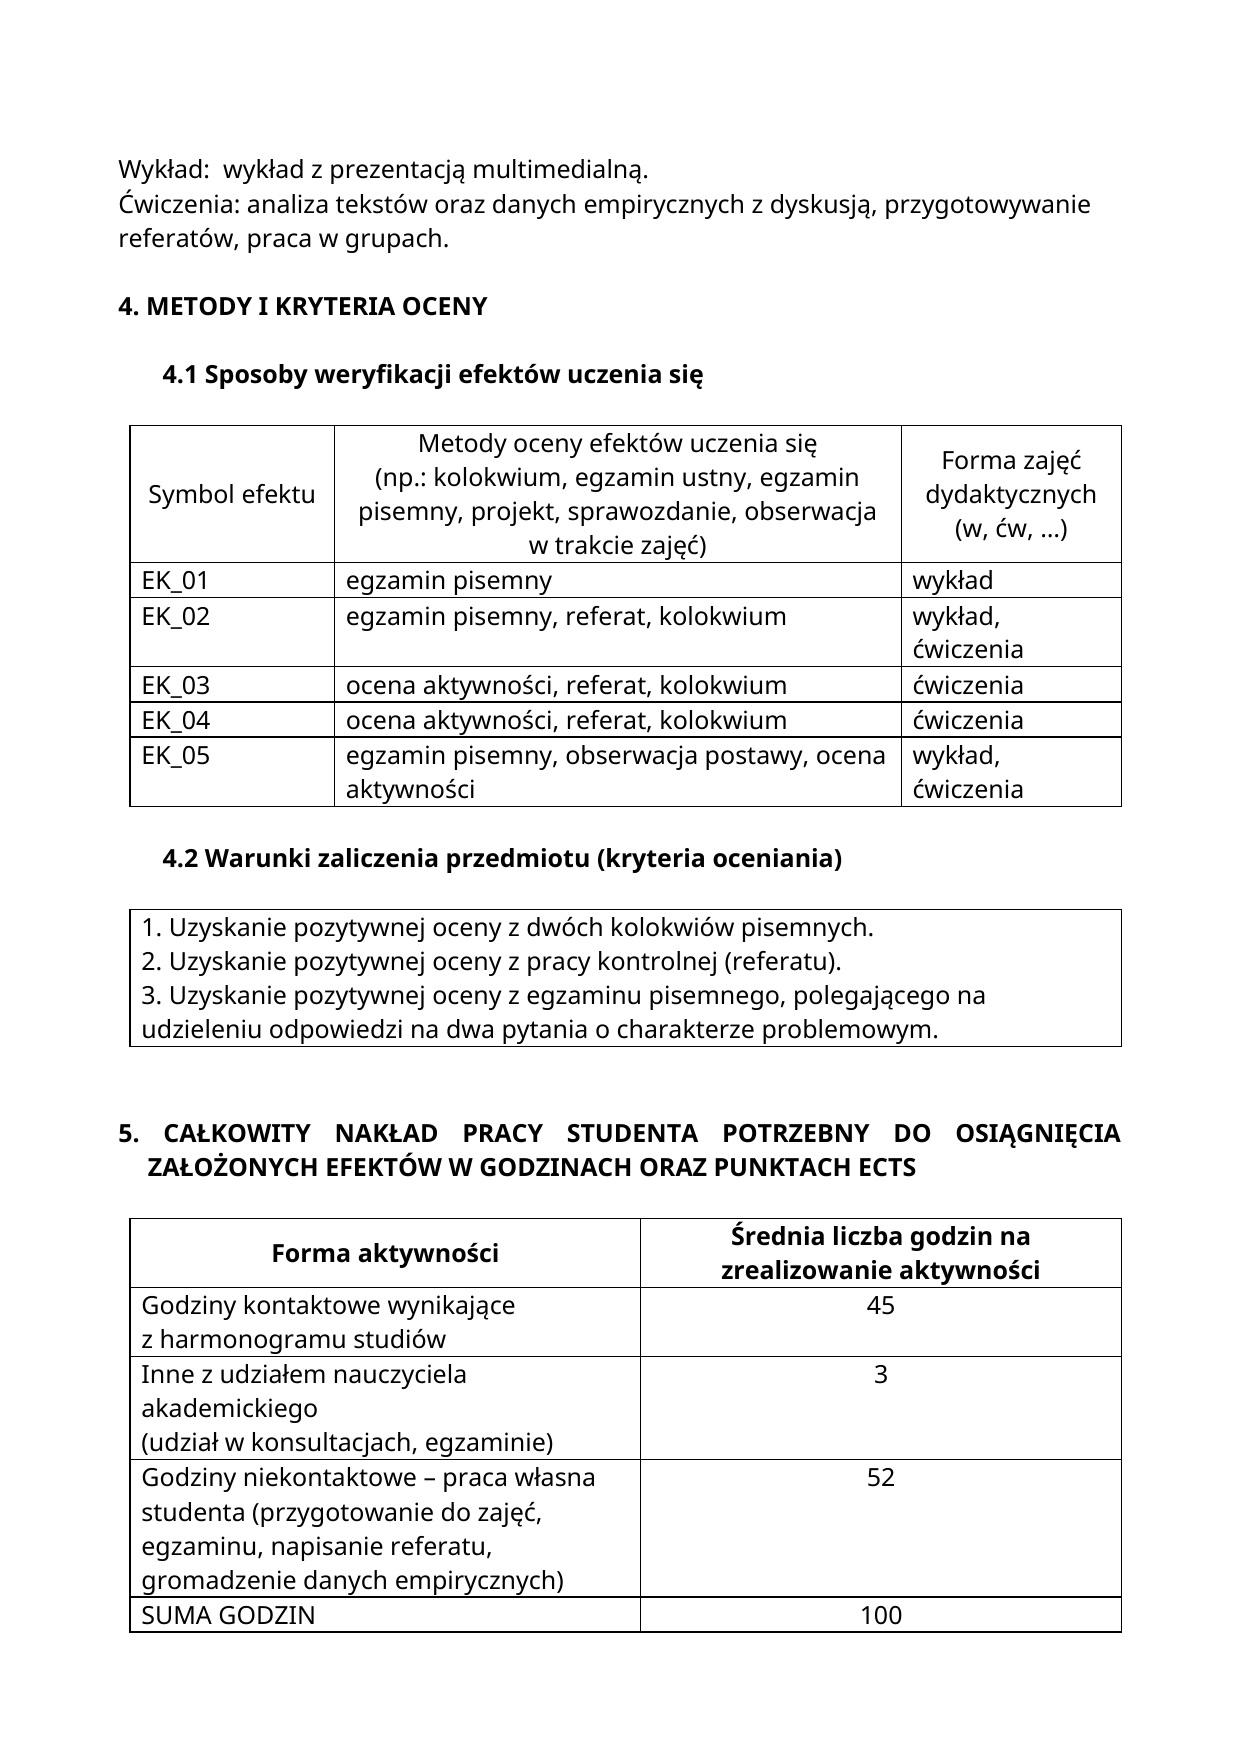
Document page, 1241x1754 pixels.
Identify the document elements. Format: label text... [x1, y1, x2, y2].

table_cell wykład, ćwiczenia [902, 598, 1121, 666]
text 4. METODY I KRYTERIA OCENY [118, 288, 1122, 322]
table_cell ćwiczenia [902, 703, 1121, 736]
text Wykład: wykład z prezentacją multimedialną. [118, 152, 1122, 186]
table_cell wykład [902, 563, 1121, 597]
table_cell 52 [641, 1460, 1121, 1596]
table_header Metody oceny efektów uczenia się (np.: kolokwium, egzamin ustny, egzamin pisemny, projekt, sprawozdanie, obserwacja w trakcie zajęć) [335, 426, 901, 562]
table_cell wykład, ćwiczenia [902, 738, 1121, 806]
table_cell ćwiczenia [902, 667, 1121, 701]
text 5. CAŁKOWITY NAKŁAD PRACY STUDENTA POTRZEBNY DO OSIĄGNIĘCIA ZAŁOŻONYCH EFEKTÓW W GODZINACH ORAZ PUNKTACH ECTS [118, 1115, 1122, 1183]
text 4.2 Warunki zaliczenia przedmiotu (kryteria oceniania) [162, 841, 1122, 875]
table_cell EK_02 [131, 598, 334, 666]
text 4.1 Sposoby weryfikacji efektów uczenia się [162, 357, 1122, 391]
table_header Symbol efektu [131, 426, 334, 562]
table_cell Godziny niekontaktowe – praca własna studenta (przygotowanie do zajęć, egzaminu, napisanie referatu, gromadzenie danych empirycznych) [131, 1460, 640, 1596]
table_header Forma zajęć dydaktycznych (w, ćw, …) [902, 426, 1121, 562]
table_header Forma aktywności [131, 1219, 640, 1287]
text Ćwiczenia: analiza tekstów oraz danych empirycznych z dyskusją, przygotowywanie referatów, praca w grupach. [118, 186, 1122, 254]
table_cell egzamin pisemny [335, 563, 901, 597]
table_cell 45 [641, 1288, 1121, 1356]
table_header Średnia liczba godzin na zrealizowanie aktywności [641, 1219, 1121, 1287]
table_cell EK_03 [131, 667, 334, 701]
table_cell Inne z udziałem nauczyciela akademickiego (udział w konsultacjach, egzaminie) [131, 1357, 640, 1459]
table_cell 100 [641, 1598, 1121, 1631]
table_cell egzamin pisemny, referat, kolokwium [335, 598, 901, 666]
table_cell SUMA GODZIN [131, 1598, 640, 1631]
table_cell egzamin pisemny, obserwacja postawy, ocena aktywności [335, 738, 901, 806]
table_cell ocena aktywności, referat, kolokwium [335, 667, 901, 701]
table_cell Godziny kontaktowe wynikające z harmonogramu studiów [131, 1288, 640, 1356]
table_cell EK_04 [131, 703, 334, 736]
table_cell EK_05 [131, 738, 334, 806]
table_cell EK_01 [131, 563, 334, 597]
table_header 1. Uzyskanie pozytywnej oceny z dwóch kolokwiów pisemnych. 2. Uzyskanie pozytywnej oceny z pracy kontrolnej (referatu). 3. Uzyskanie pozytywnej oceny z egzaminu pisemnego, polegającego na udzieleniu odpowiedzi na dwa pytania o charakterze problemowym. [131, 910, 1121, 1046]
table_cell 3 [641, 1357, 1121, 1459]
table_cell ocena aktywności, referat, kolokwium [335, 703, 901, 736]
